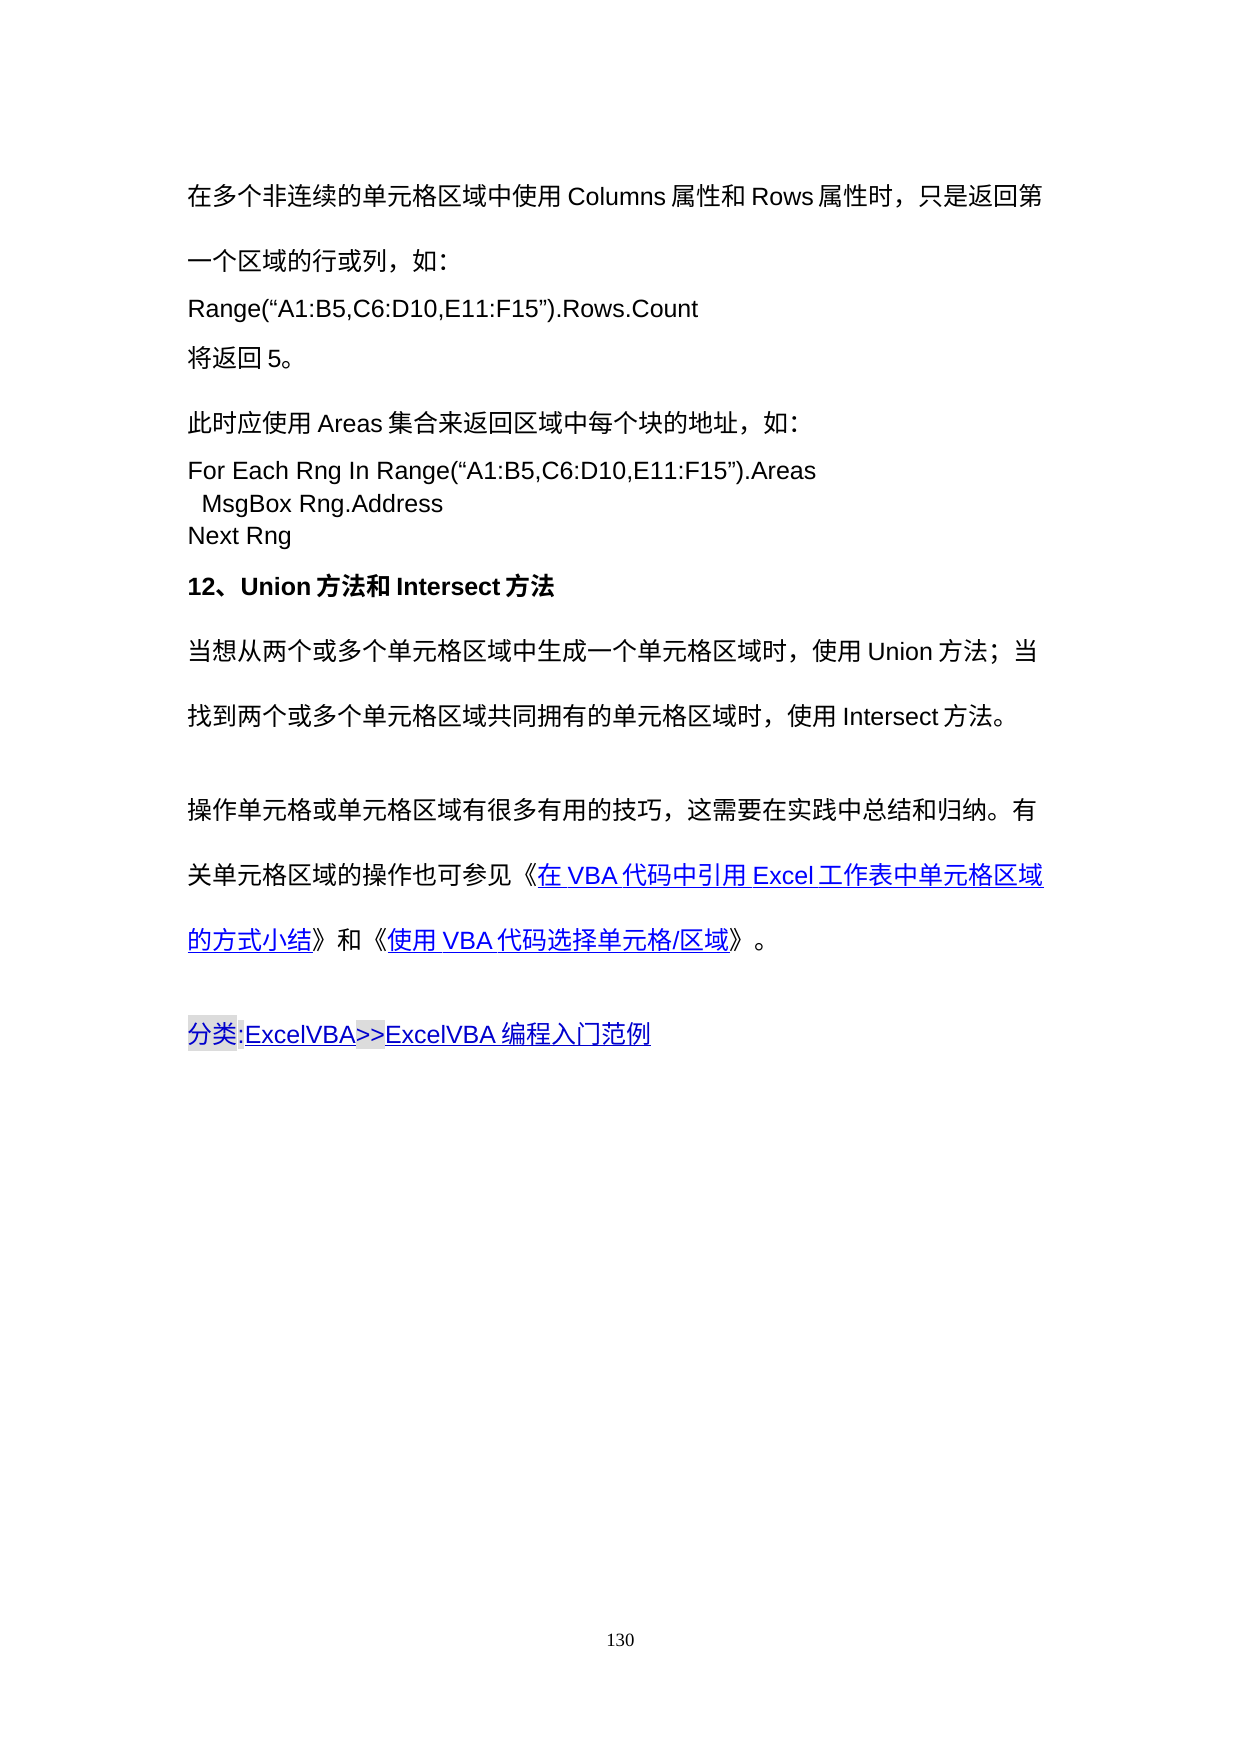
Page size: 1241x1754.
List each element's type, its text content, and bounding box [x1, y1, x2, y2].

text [187, 162, 1053, 747]
text 分类:ExcelVBA>>ExcelVBA编程入门范例 [187, 1000, 1053, 1065]
text 操作单元格或单元格区域有很多有用的技巧，这需要在实践中总结和归纳。有关单元格区域的操作也可参见《在VBA代码中引用Excel工作表中单元格区域的方式小结》和《使用VBA代码选择单元格/区域》。 [187, 776, 1053, 971]
